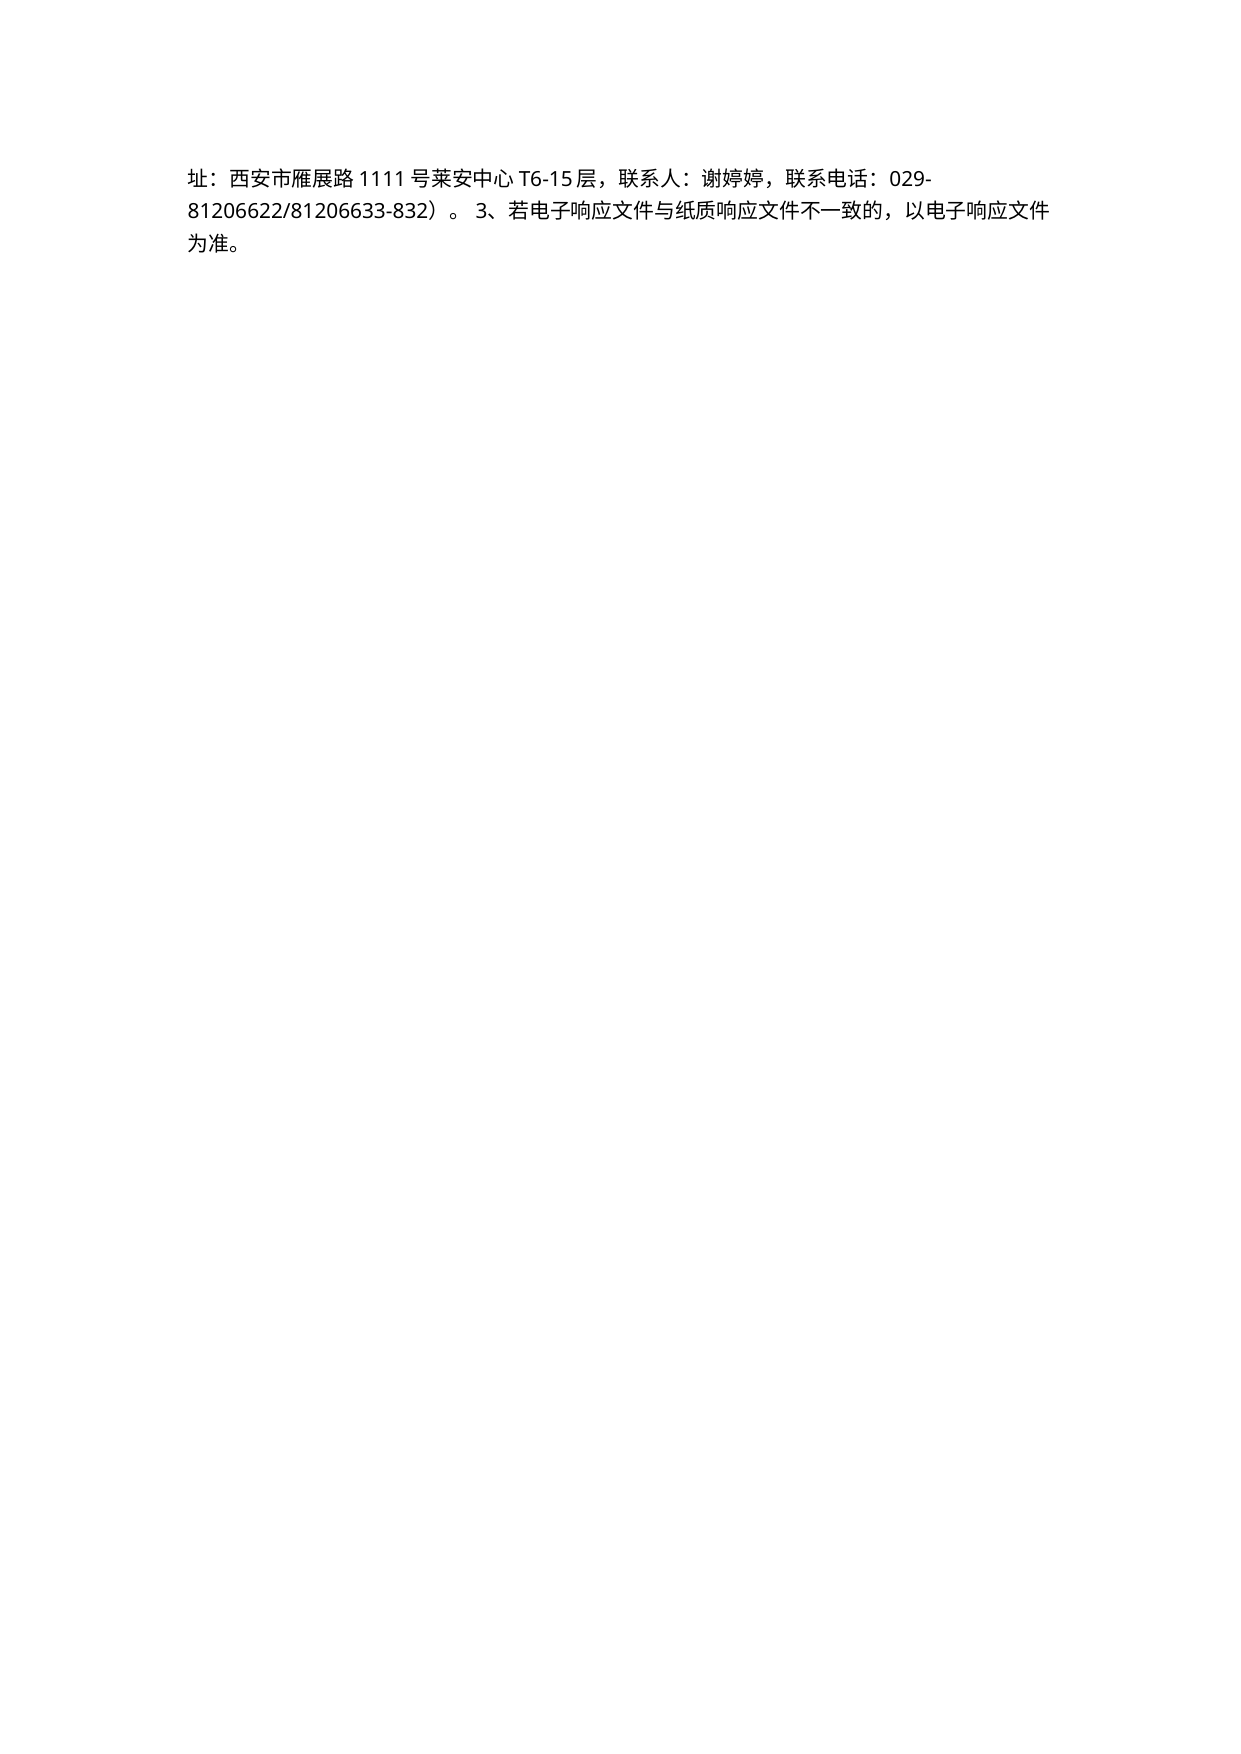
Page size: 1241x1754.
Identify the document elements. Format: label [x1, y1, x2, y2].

text [187, 162, 1053, 259]
